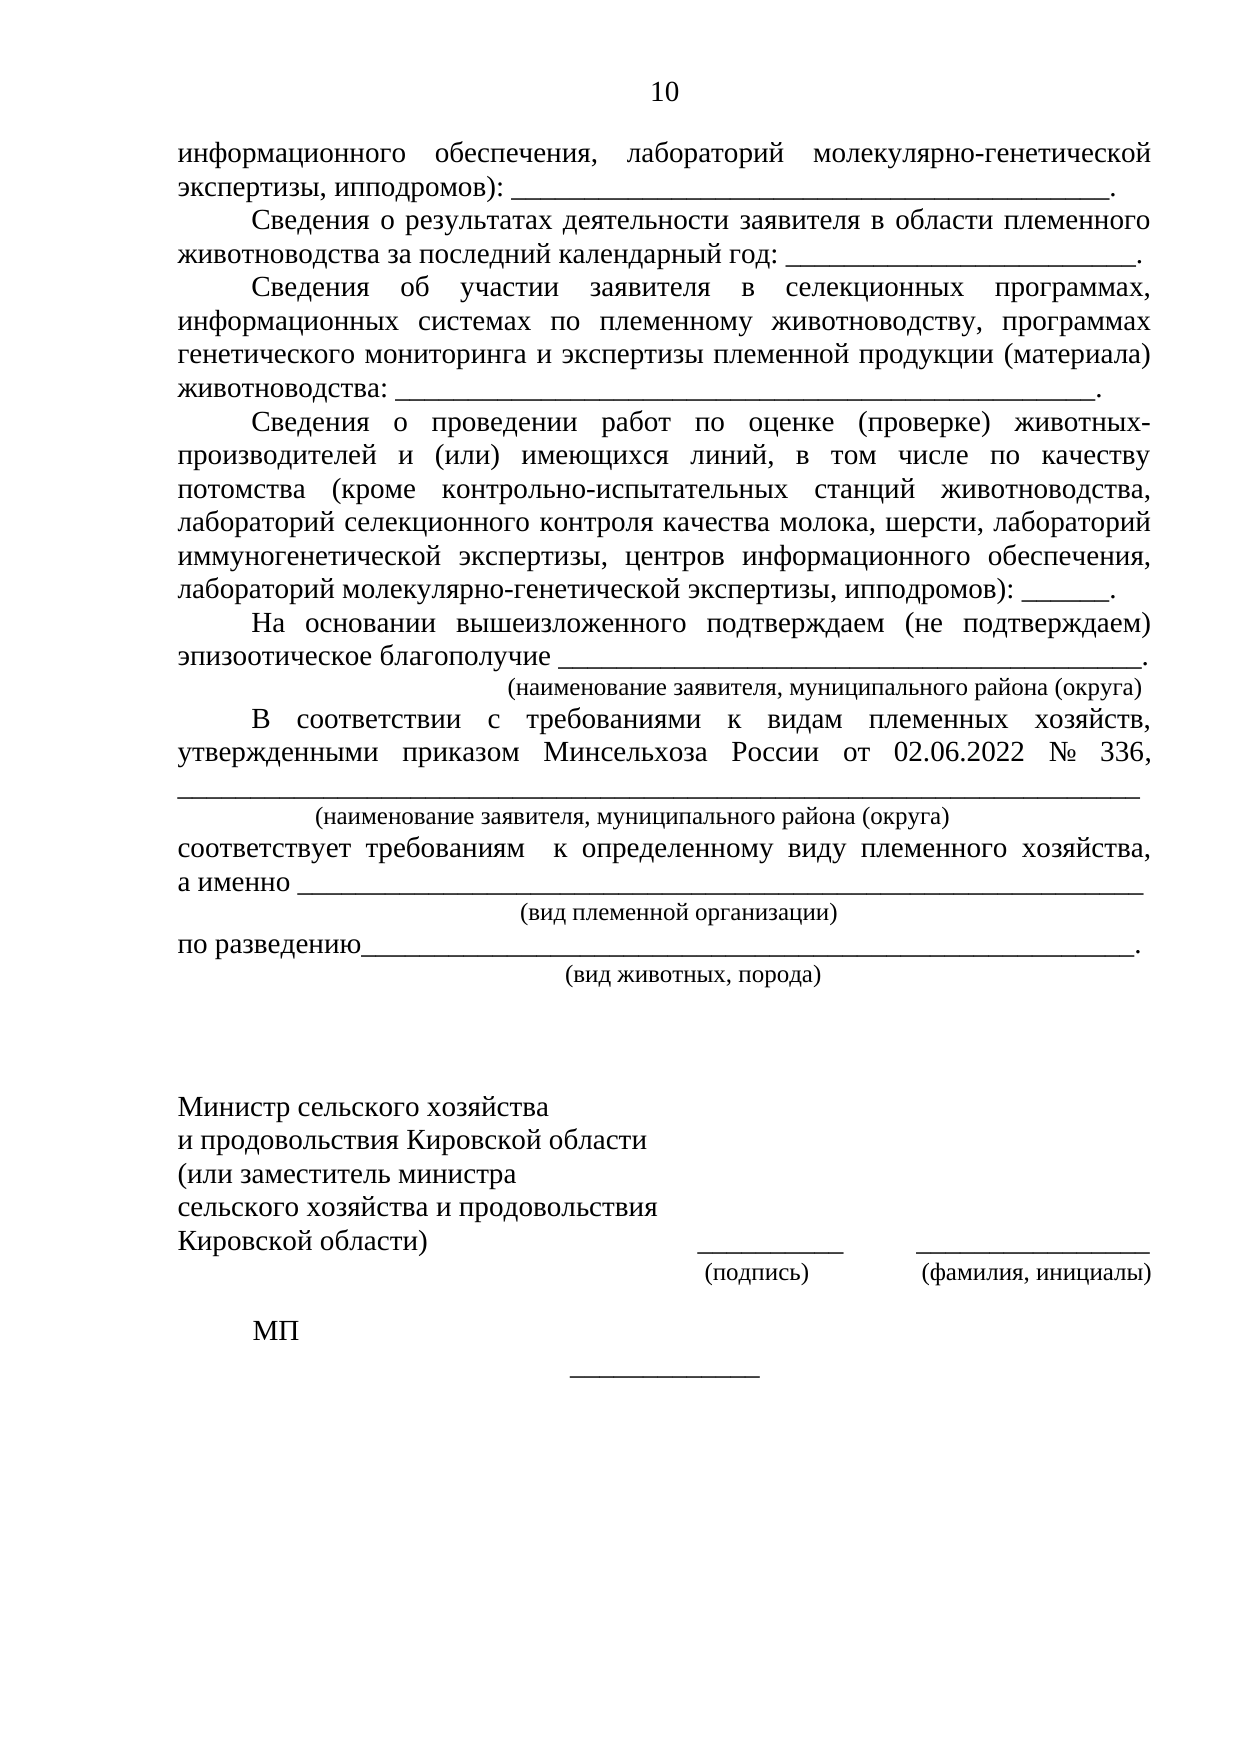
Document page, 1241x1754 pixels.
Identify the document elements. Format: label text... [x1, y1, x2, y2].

text (или заместитель министра [177, 1156, 1152, 1189]
text Министр сельского хозяйства [177, 1089, 1152, 1122]
text МП [177, 1313, 1152, 1347]
text (наименование заявителя, муниципального района (округа) [177, 672, 1152, 701]
text Сведения об участии заявителя в селекционных программах, информационных системах по племенному животноводству, программах генетического мониторинга и экспертизы племенной продукции (материала) животноводства: ________________________________________________. [177, 269, 1152, 404]
text Сведения о проведении работ по оценке (проверке) животных-производителей и (или) имеющихся линий, в том числе по качеству потомства (кроме контрольно-испытательных станций животноводства, лабораторий селекционного контроля качества молока, шерсти, лабораторий иммуногенетической экспертизы, центров информационного обеспечения, лабораторий молекулярно-генетической экспертизы, ипподромов): ______. [177, 404, 1152, 605]
text (вид животных, порода) [177, 959, 1152, 988]
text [177, 135, 1152, 202]
text (подпись) (фамилия, инициалы) [177, 1257, 1152, 1285]
text _____________ [177, 1347, 1152, 1380]
text В соответствии с требованиями к видам племенных хозяйств, утвержденными приказом Минсельхоза России от 02.06.2022 № 336, __________________________________________________________________ [177, 701, 1152, 801]
text Сведения о результатах деятельности заявителя в области племенного животноводства за последний календарный год: ________________________. [177, 202, 1152, 269]
text по разведению_____________________________________________________. [177, 926, 1152, 959]
text и продовольствия Кировской области [177, 1122, 1152, 1156]
text (вид племенной организации) [177, 897, 1152, 926]
text сельского хозяйства и продовольствия [177, 1189, 1152, 1223]
text На основании вышеизложенного подтверждаем (не подтверждаем) эпизоотическое благополучие ________________________________________. [177, 605, 1152, 672]
text соответствует требованиям к определенному виду племенного хозяйства, а именно __________________________________________________________ [177, 830, 1152, 897]
text Кировской области) __________ ________________ [177, 1223, 1152, 1257]
text (наименование заявителя, муниципального района (округа) [177, 801, 1152, 830]
